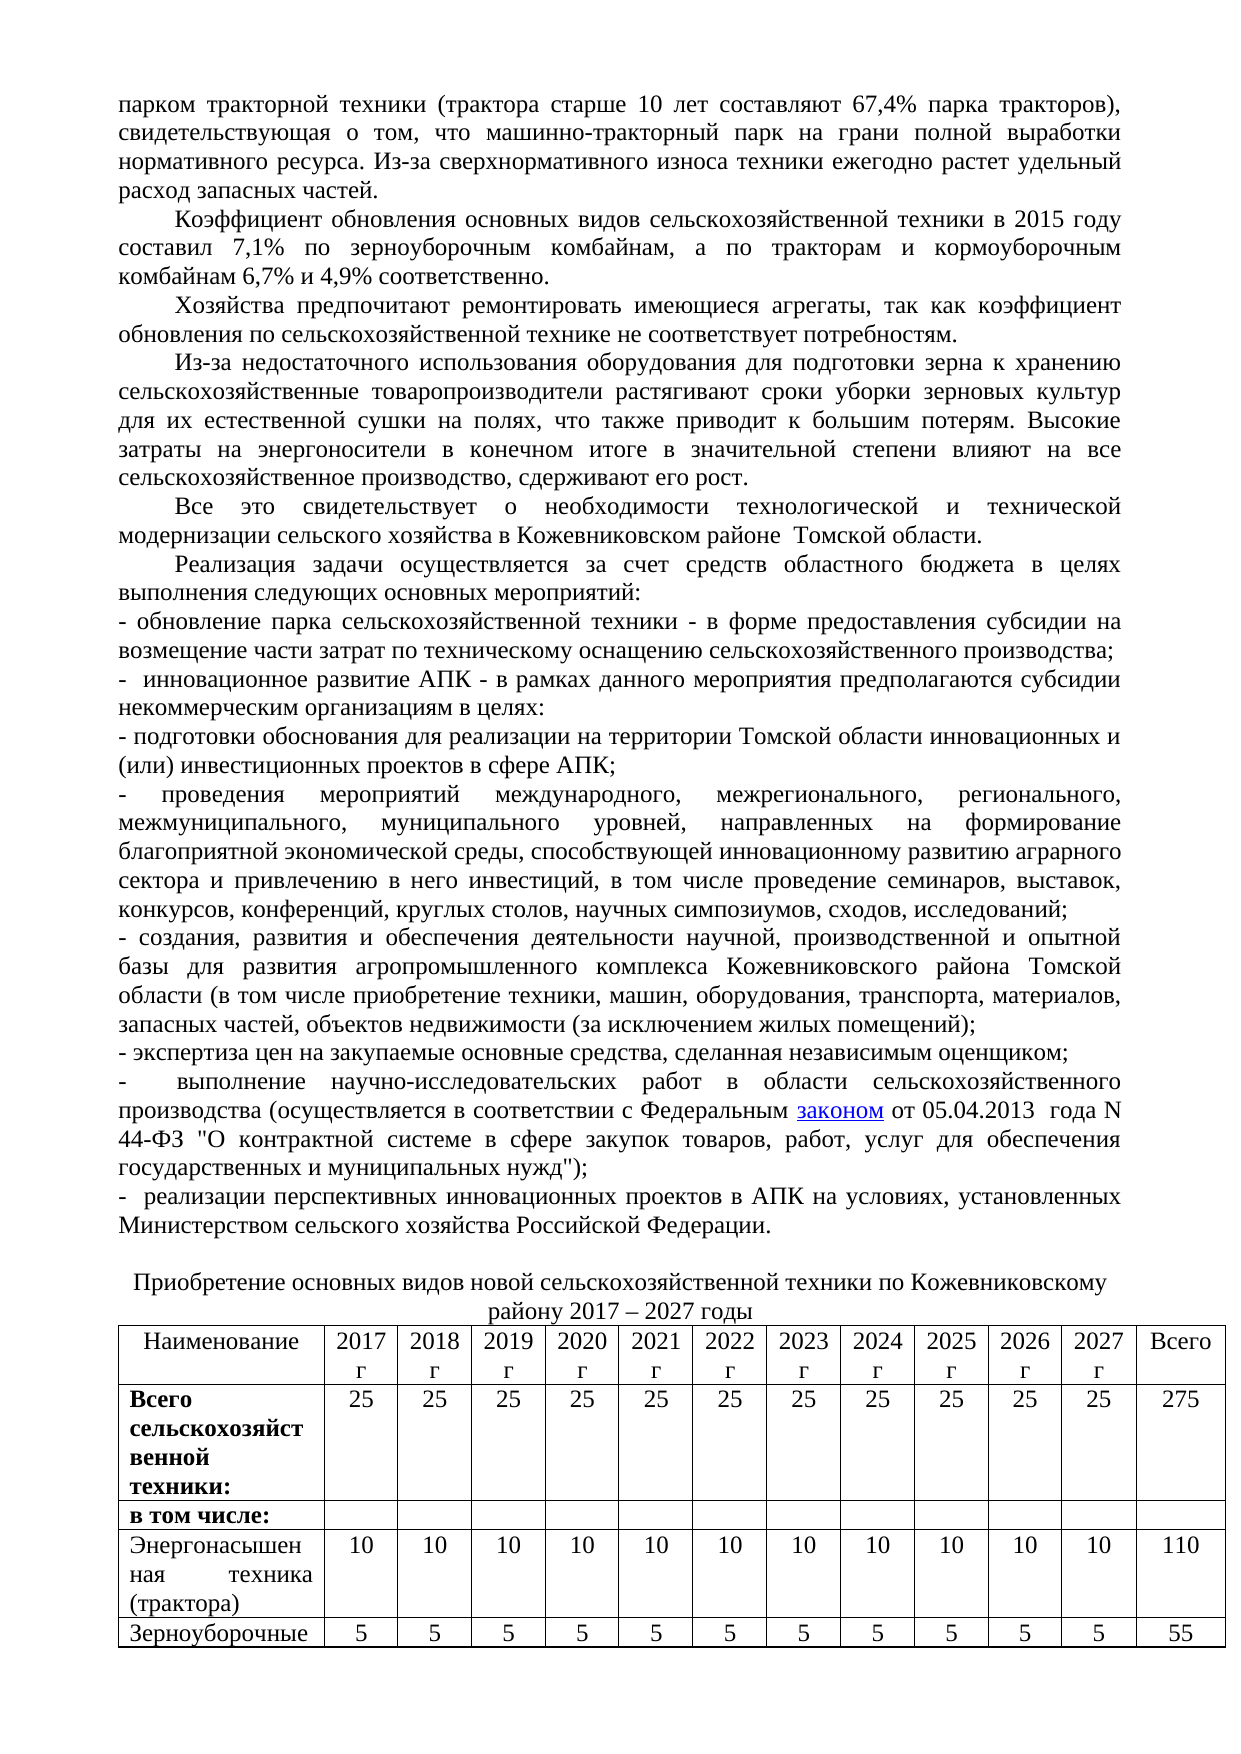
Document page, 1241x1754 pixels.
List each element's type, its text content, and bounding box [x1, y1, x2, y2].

table_cell 10 [693, 1530, 766, 1617]
table_cell 5 [619, 1618, 692, 1646]
table_cell 10 [989, 1530, 1061, 1617]
table_header Всего [1137, 1326, 1225, 1383]
table_cell 25 [472, 1385, 545, 1499]
table_cell 5 [989, 1618, 1061, 1646]
table_header 2017 г [325, 1326, 397, 1383]
table_cell 5 [915, 1618, 988, 1646]
text Коэффициент обновления основных видов сельскохозяйственной техники в 2015 году составил 7,1% по зерноуборочным комбайнам, а по тракторам и кормоуборочным комбайнам 6,7% и 4,9% соответственно. [118, 204, 1122, 290]
table_cell 5 [546, 1618, 618, 1646]
table_header 2023 г [767, 1326, 840, 1383]
table_cell 25 [841, 1385, 914, 1499]
table_cell 10 [619, 1530, 692, 1617]
text Приобретение основных видов новой сельскохозяйственной техники по Кожевниковскому району 2017 – 2027 годы [118, 1267, 1122, 1325]
table_header 2022 г [693, 1326, 766, 1383]
table_cell Энергонасышенная техника (трактора) [119, 1530, 324, 1617]
table_cell [1062, 1501, 1136, 1529]
table_cell [546, 1501, 618, 1529]
table_header 2026 г [989, 1326, 1061, 1383]
text - экспертиза цен на закупаемые основные средства, сделанная независимым оценщиком; [118, 1037, 1122, 1066]
text - реализации перспективных инновационных проектов в АПК на условиях, установленных Министерством сельского хозяйства Российской Федерации. [118, 1181, 1122, 1239]
table_cell [989, 1501, 1061, 1529]
table_cell 5 [767, 1618, 840, 1646]
table_cell 25 [915, 1385, 988, 1499]
text - инновационное развитие АПК - в рамках данного мероприятия предполагаются субсидии некоммерческим организациям в целях: [118, 664, 1122, 721]
text Из-за недостаточного использования оборудования для подготовки зерна к хранению сельскохозяйственные товаропроизводители растягивают сроки уборки зерновых культур для их естественной сушки на полях, что также приводит к большим потерям. Высокие затраты на энергоносители в конечном итоге в значительной степени влияют на все сельскохозяйственное производство, сдерживают его рост. [118, 347, 1122, 491]
table_header 2024 г [841, 1326, 914, 1383]
table_header 2020 г [546, 1326, 618, 1383]
table_cell 25 [398, 1385, 471, 1499]
table_cell в том числе: [119, 1501, 324, 1529]
table_cell 5 [398, 1618, 471, 1646]
table_header Наименование [119, 1326, 324, 1383]
table_cell 25 [767, 1385, 840, 1499]
table_cell [325, 1501, 397, 1529]
table_cell Всего сельскохозяйственной техники: [119, 1385, 324, 1499]
table_cell [693, 1501, 766, 1529]
table_cell [619, 1501, 692, 1529]
table_header 2027 г [1062, 1326, 1136, 1383]
table_cell 10 [546, 1530, 618, 1617]
table_header 2025г [915, 1326, 988, 1383]
text Все это свидетельствует о необходимости технологической и технической модернизации сельского хозяйства в Кожевниковском районе Томской области. [118, 491, 1122, 549]
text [118, 89, 1122, 204]
table_cell 5 [693, 1618, 766, 1646]
table_cell [472, 1501, 545, 1529]
table_cell 10 [1062, 1530, 1136, 1617]
table_cell [915, 1501, 988, 1529]
table_cell 25 [1062, 1385, 1136, 1499]
table_cell [841, 1501, 914, 1529]
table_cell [119, 1618, 324, 1646]
table_cell 5 [841, 1618, 914, 1646]
table_cell [398, 1501, 471, 1529]
table_cell 10 [398, 1530, 471, 1617]
table_cell 10 [915, 1530, 988, 1617]
table_cell 10 [841, 1530, 914, 1617]
table_cell 25 [989, 1385, 1061, 1499]
table_cell 10 [767, 1530, 840, 1617]
table_header 2021 г [619, 1326, 692, 1383]
text - подготовки обоснования для реализации на территории Томской области инновационных и (или) инвестиционных проектов в сфере АПК; [118, 721, 1122, 779]
table_cell 5 [1062, 1618, 1136, 1646]
table_cell 5 [472, 1618, 545, 1646]
text Хозяйства предпочитают ремонтировать имеющиеся агрегаты, так как коэффициент обновления по сельскохозяйственной технике не соответствует потребностям. [118, 290, 1122, 347]
table_cell 10 [472, 1530, 545, 1617]
text - обновление парка сельскохозяйственной техники - в форме предоставления субсидии на возмещение части затрат по техническому оснащению сельскохозяйственного производства; [118, 606, 1122, 664]
table_cell 110 [1137, 1530, 1225, 1617]
table_cell [767, 1501, 840, 1529]
table_cell 25 [546, 1385, 618, 1499]
table_header 2019г [472, 1326, 545, 1383]
text - создания, развития и обеспечения деятельности научной, производственной и опытной базы для развития агропромышленного комплекса Кожевниковского района Томской области (в том числе приобретение техники, машин, оборудования, транспорта, материалов, запасных частей, объектов недвижимости (за исключением жилых помещений); [118, 922, 1122, 1037]
table_cell 275 [1137, 1385, 1225, 1499]
table_cell 55 [1137, 1618, 1225, 1646]
table_cell [1137, 1501, 1225, 1529]
table_cell 25 [325, 1385, 397, 1499]
table_cell 25 [693, 1385, 766, 1499]
table_cell 10 [325, 1530, 397, 1617]
text - выполнение научно-исследовательских работ в области сельскохозяйственного производства (осуществляется в соответствии с Федеральным законом от 05.04.2013 года N 44-ФЗ "О контрактной системе в сфере закупок товаров, работ, услуг для обеспечения государственных и муниципальных нужд"); [118, 1066, 1122, 1181]
table_cell 5 [325, 1618, 397, 1646]
text Реализация задачи осуществляется за счет средств областного бюджета в целях выполнения следующих основных мероприятий: [118, 549, 1122, 606]
table_cell 25 [619, 1385, 692, 1499]
text - проведения мероприятий международного, межрегионального, регионального, межмуниципального, муниципального уровней, направленных на формирование благоприятной экономической среды, способствующей инновационному развитию аграрного сектора и привлечению в него инвестиций, в том числе проведение семинаров, выставок, конкурсов, конференций, круглых столов, научных симпозиумов, сходов, исследований; [118, 779, 1122, 922]
table_header 2018 г [398, 1326, 471, 1383]
